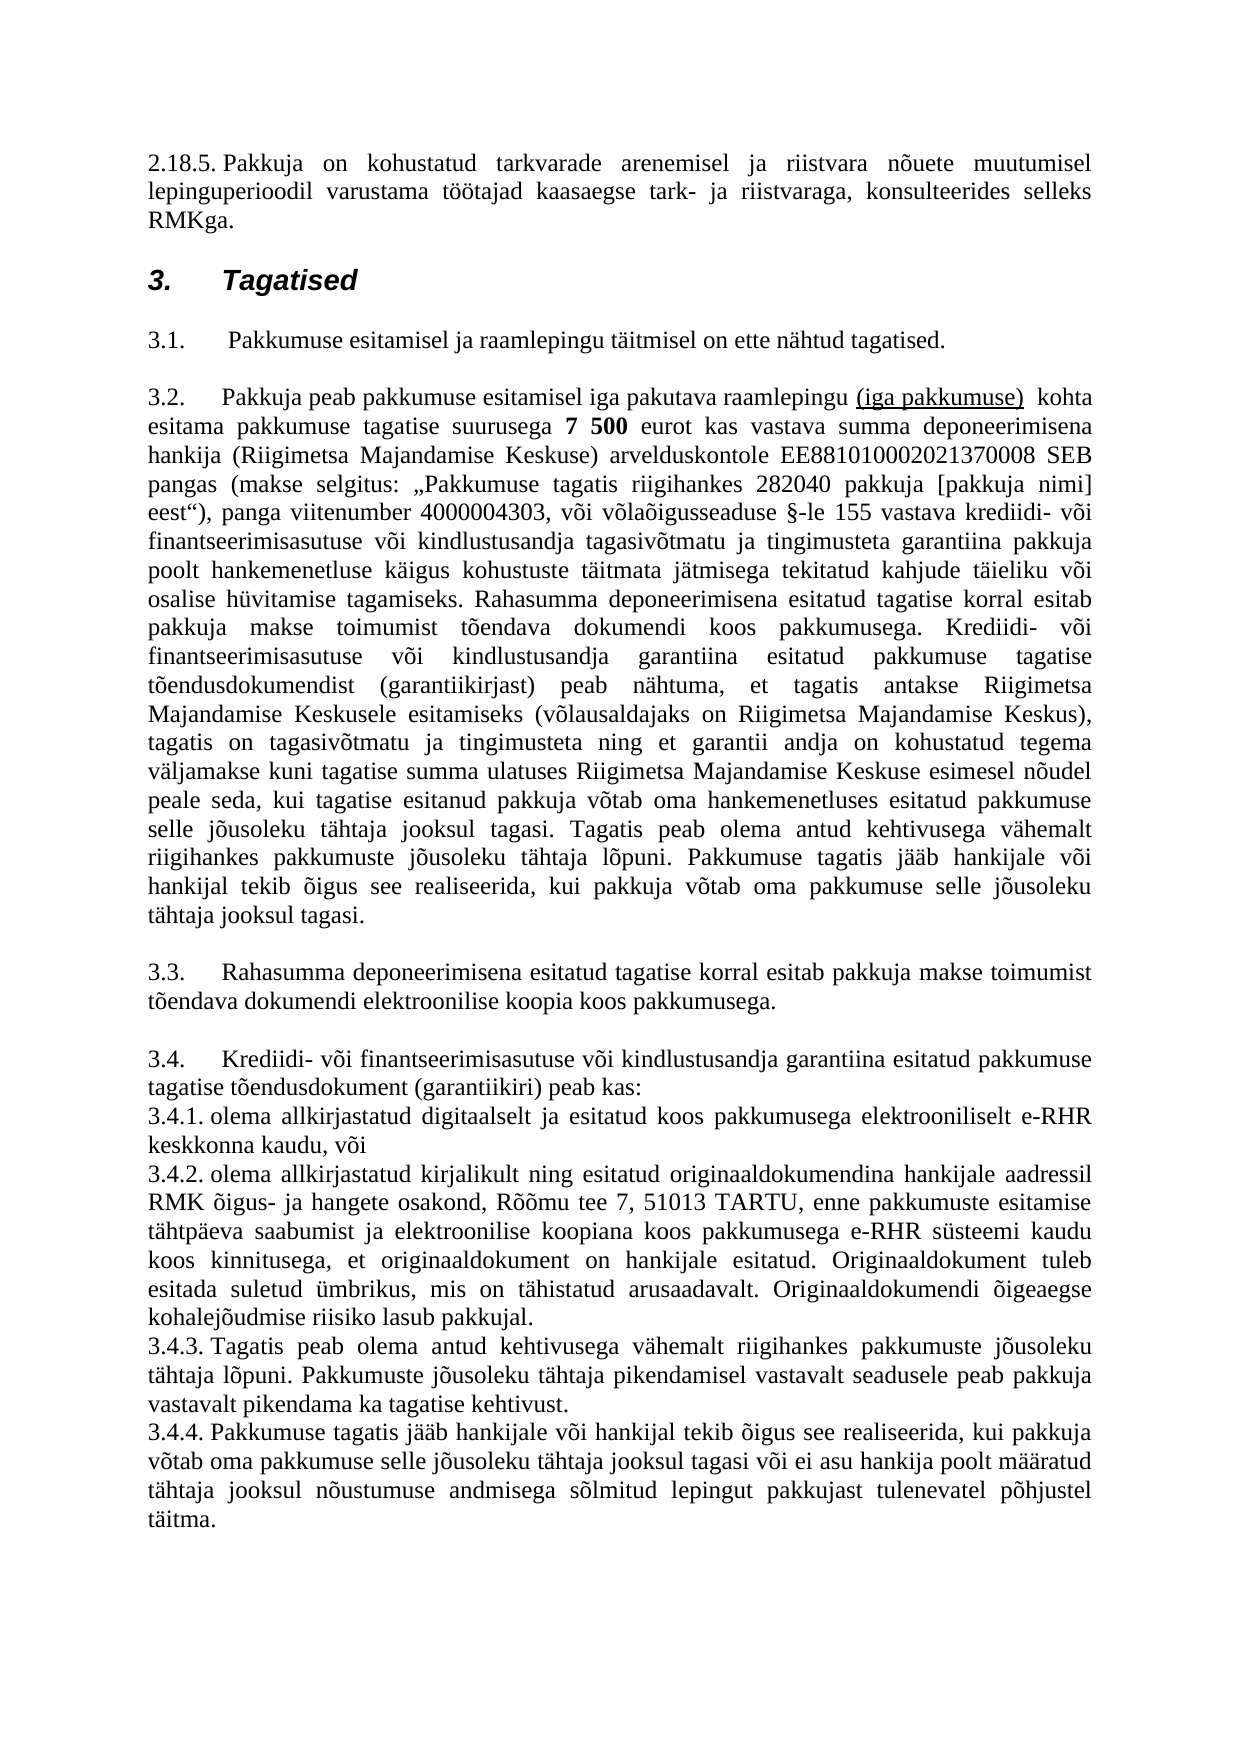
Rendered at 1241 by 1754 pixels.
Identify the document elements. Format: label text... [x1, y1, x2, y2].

list Pakkumuse esitamisel ja raamlepingu täitmisel on ette nähtud tagatised. [148, 325, 1093, 354]
subtitle Tagatised [148, 263, 1093, 296]
list Tagatis peab olema antud kehtivusega vähemalt riigihankes pakkumuste jõusoleku tähtaja lõpuni. Pakkumuste jõusoleku tähtaja pikendamisel vastavalt seadusele peab pakkuja vastavalt pikendama ka tagatise kehtivust. [148, 1331, 1093, 1417]
list Krediidi- või finantseerimisasutuse või kindlustusandja garantiina esitatud pakkumuse tagatise tõendusdokument (garantiikiri) peab kas: [148, 1044, 1093, 1101]
list olema allkirjastatud kirjalikult ning esitatud originaaldokumendina hankijale aadressil RMK õigus- ja hangete osakond, Rõõmu tee 7, 51013 TARTU, enne pakkumuste esitamise tähtpäeva saabumist ja elektroonilise koopiana koos pakkumusega e-RHR süsteemi kaudu koos kinnitusega, et originaaldokument on hankijale esitatud. Originaaldokument tuleb esitada suletud ümbrikus, mis on tähistatud arusaadavalt. Originaaldokumendi õigeaegse kohalejõudmise riisiko lasub pakkujal. [148, 1159, 1093, 1331]
list olema allkirjastatud digitaalselt ja esitatud koos pakkumusega elektrooniliselt e-RHR keskkonna kaudu, või [148, 1101, 1093, 1159]
list Pakkuja on kohustatud tarkvarade arenemisel ja riistvara nõuete muutumisel lepinguperioodil varustama töötajad kaasaegse tark- ja riistvaraga, konsulteerides selleks RMKga. [148, 148, 1093, 234]
list Pakkumuse tagatis jääb hankijale või hankijal tekib õigus see realiseerida, kui pakkuja võtab oma pakkumuse selle jõusoleku tähtaja jooksul tagasi või ei asu hankija poolt määratud tähtaja jooksul nõustumuse andmisega sõlmitud lepingut pakkujast tulenevatel põhjustel täitma. [148, 1417, 1093, 1532]
list Rahasumma deponeerimisena esitatud tagatise korral esitab pakkuja makse toimumist tõendava dokumendi elektroonilise koopia koos pakkumusega. [148, 957, 1093, 1015]
list Pakkuja peab pakkumuse esitamisel iga pakutava raamlepingu (iga pakkumuse) kohta esitama pakkumuse tagatise suurusega 7 500 eurot kas vastava summa deponeerimisena hankija (Riigimetsa Majandamise Keskuse) arvelduskontole EE881010002021370008 SEB pangas (makse selgitus: „Pakkumuse tagatis riigihankes 282040 pakkuja [pakkuja nimi] eest“), panga viitenumber 4000004303, või võlaõigusseaduse §-le 155 vastava krediidi- või finantseerimisasutuse või kindlustusandja tagasivõtmatu ja tingimusteta garantiina pakkuja poolt hankemenetluse käigus kohustuste täitmata jätmisega tekitatud kahjude täieliku või osalise hüvitamise tagamiseks. Rahasumma deponeerimisena esitatud tagatise korral esitab pakkuja makse toimumist tõendava dokumendi koos pakkumusega. Krediidi- või finantseerimisasutuse või kindlustusandja garantiina esitatud pakkumuse tagatise tõendusdokumendist (garantiikirjast) peab nähtuma, et tagatis antakse Riigimetsa Majandamise Keskusele esitamiseks (võlausaldajaks on Riigimetsa Majandamise Keskus), tagatis on tagasivõtmatu ja tingimusteta ning et garantii andja on kohustatud tegema väljamakse kuni tagatise summa ulatuses Riigimetsa Majandamise Keskuse esimesel nõudel peale seda, kui tagatise esitanud pakkuja võtab oma hankemenetluses esitatud pakkumuse selle jõusoleku tähtaja jooksul tagasi. Tagatis peab olema antud kehtivusega vähemalt riigihankes pakkumuste jõusoleku tähtaja lõpuni. Pakkumuse tagatis jääb hankijale või hankijal tekib õigus see realiseerida, kui pakkuja võtab oma pakkumuse selle jõusoleku tähtaja jooksul tagasi. [148, 382, 1093, 929]
